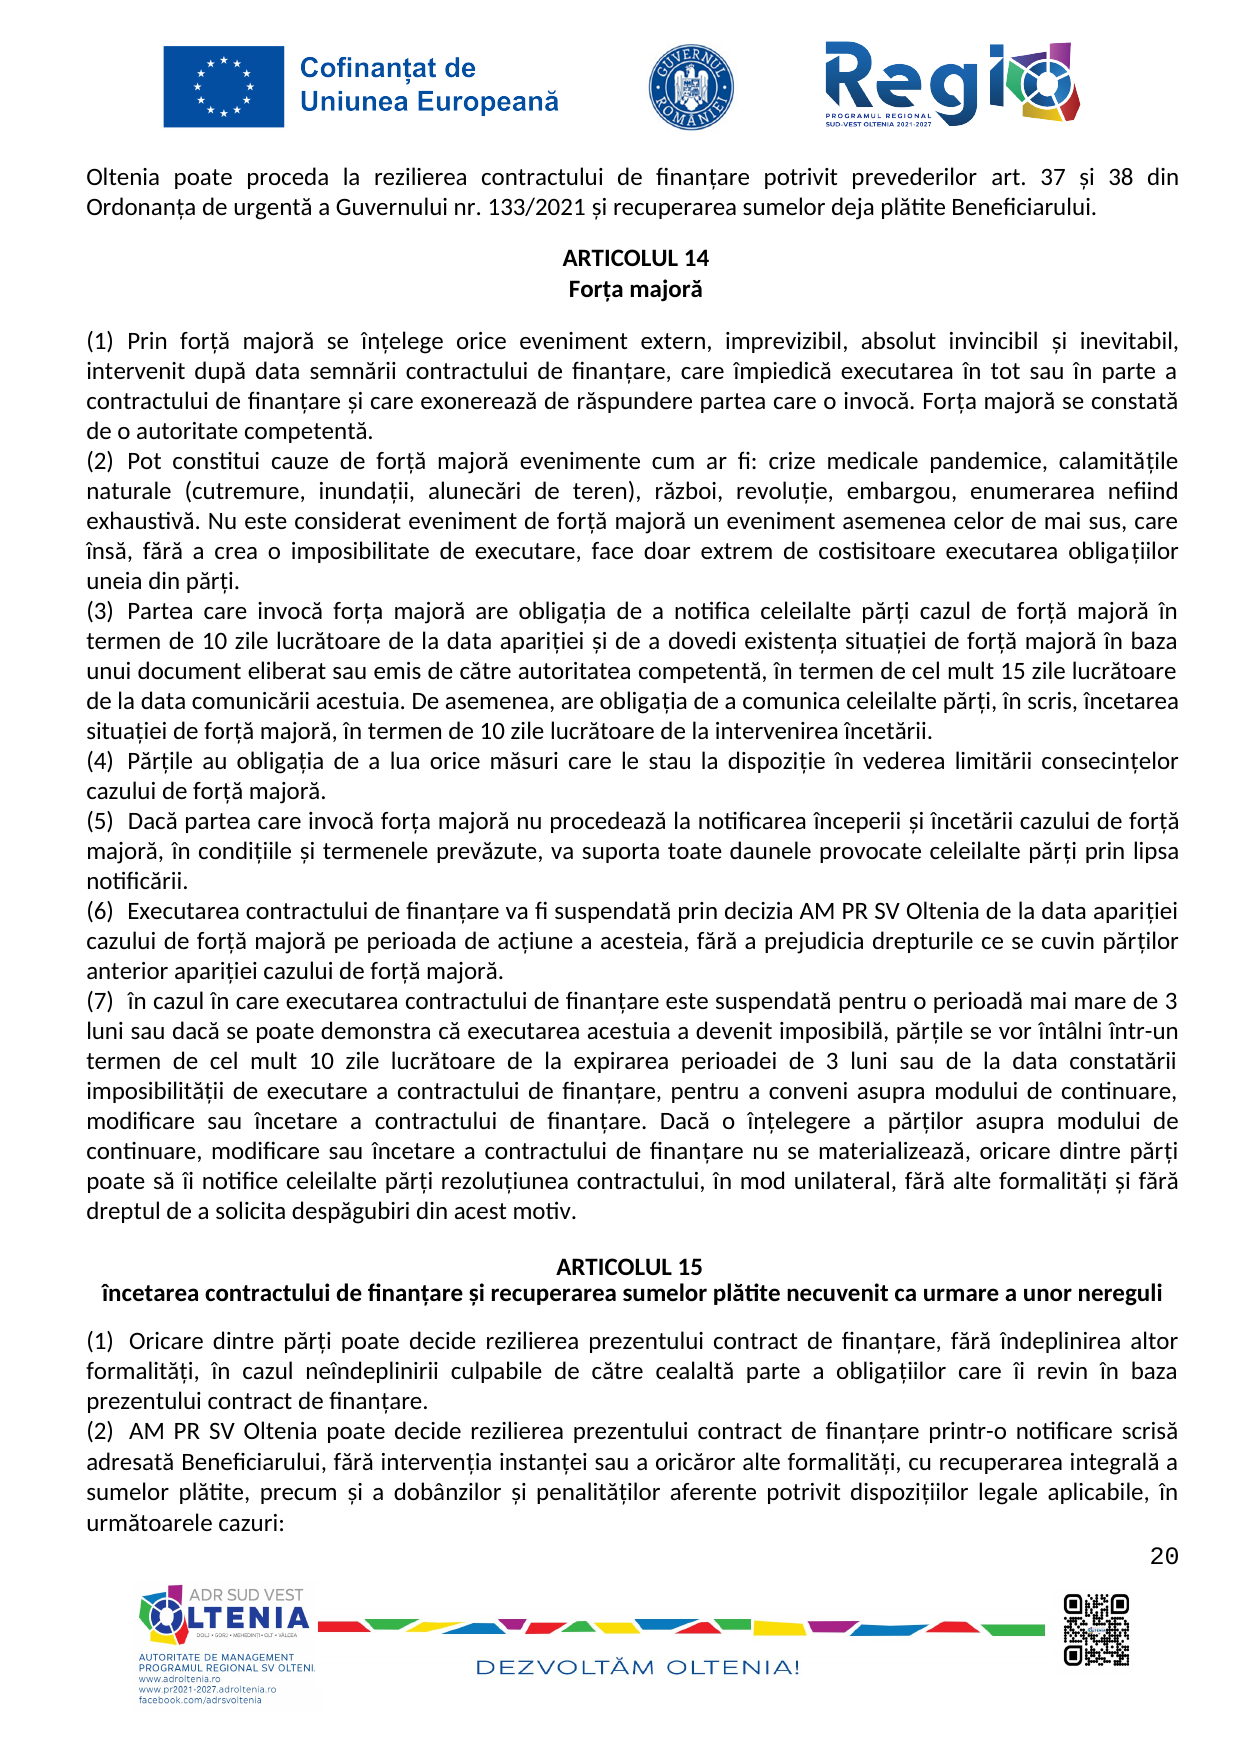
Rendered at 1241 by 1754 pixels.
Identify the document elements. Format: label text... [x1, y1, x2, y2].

list Executarea contractului de finanţare va fi suspendată prin decizia AM PR SV Oltenia de la data apariţiei cazului de forţă majoră pe perioada de acţiune a acesteia, fără a prejudicia drepturile ce se cuvin părţilor anterior apariţiei cazului de forţă majoră. [86, 895, 1179, 985]
list Prin forţă majoră se înţelege orice eveniment extern, imprevizibil, absolut invincibil şi inevitabil, intervenit după data semnării contractului de finanţare, care împiedică executarea în tot sau în parte a contractului de finanţare şi care exonerează de răspundere partea care o invocă. Forţa majoră se constată de o autoritate competentă. [86, 325, 1179, 445]
subtitle ARTICOLUL 15 [86, 1255, 1173, 1281]
picture [131, 1582, 1134, 1711]
picture [823, 40, 1082, 129]
list AM PR SV Oltenia poate decide rezilierea prezentului contract de finanţare printr-o notificare scrisă adresată Beneficiarului, fără intervenţia instanţei sau a oricăror alte formalităţi, cu recuperarea integrală a sumelor plătite, precum şi a dobânzilor şi penalităţilor aferente potrivit dispoziţiilor legale aplicabile, în următoarele cazuri: [86, 1415, 1179, 1537]
list Partea care invocă forţa majoră are obligaţia de a notifica celeilalte părţi cazul de forţă majoră în termen de 10 zile lucrătoare de la data apariţiei şi de a dovedi existenţa situaţiei de forţă majoră în baza unui document eliberat sau emis de către autoritatea competentă, în termen de cel mult 15 zile lucrătoare de la data comunicării acestuia. De asemenea, are obligaţia de a comunica celeilalte părţi, în scris, încetarea situaţiei de forţă majoră, în termen de 10 zile lucrătoare de la intervenirea încetării. [86, 595, 1179, 745]
list Oricare dintre părţi poate decide rezilierea prezentului contract de finanţare, fără îndeplinirea altor formalităţi, în cazul neîndeplinirii culpabile de către cealaltă parte a obligaţiilor care îi revin în baza prezentului contract de finanţare. [86, 1325, 1179, 1415]
list Pot constitui cauze de forţă majoră evenimente cum ar fi: crize medicale pandemice, calamităţile naturale (cutremure, inundaţii, alunecări de teren), război, revoluţie, embargou, enumerarea nefiind exhaustivă. Nu este considerat eveniment de forţă majoră un eveniment asemenea celor de mai sus, care însă, fără a crea o imposibilitate de executare, face doar extrem de costisitoare executarea obligaţiilor uneia din părţi. [86, 445, 1179, 595]
picture [645, 42, 739, 132]
list în cazul în care executarea contractului de finanţare este suspendată pentru o perioadă mai mare de 3 luni sau dacă se poate demonstra că executarea acestuia a devenit imposibilă, părţile se vor întâlni într-un termen de cel mult 10 zile lucrătoare de la expirarea perioadei de 3 luni sau de la data constatării imposibilităţii de executare a contractului de finanţare, pentru a conveni asupra modului de continuare, modificare sau încetare a contractului de finanţare. Dacă o înţelegere a părţilor asupra modului de continuare, modificare sau încetare a contractului de finanţare nu se materializează, oricare dintre părţi poate să îi notifice celeilalte părţi rezoluţiunea contractului, în mod unilateral, fără alte formalităţi şi fără dreptul de a solicita despăgubiri din acest motiv. [86, 985, 1179, 1225]
list Dacă partea care invocă forţa majoră nu procedează la notificarea începerii şi încetării cazului de forţă majoră, în condiţiile şi termenele prevăzute, va suporta toate daunele provocate celeilalte părţi prin lipsa notificării. [86, 805, 1179, 895]
list Părţile au obligaţia de a lua orice măsuri care le stau la dispoziţie în vederea limitării consecinţelor cazului de forţă majoră. [86, 745, 1179, 805]
subtitle ARTICOLUL 14 Forţa majoră [92, 241, 1179, 303]
text încetarea contractului de finanţare şi recuperarea sumelor plătite necuvenit ca urmare a unor nereguli [86, 1281, 1179, 1306]
picture [158, 42, 561, 131]
